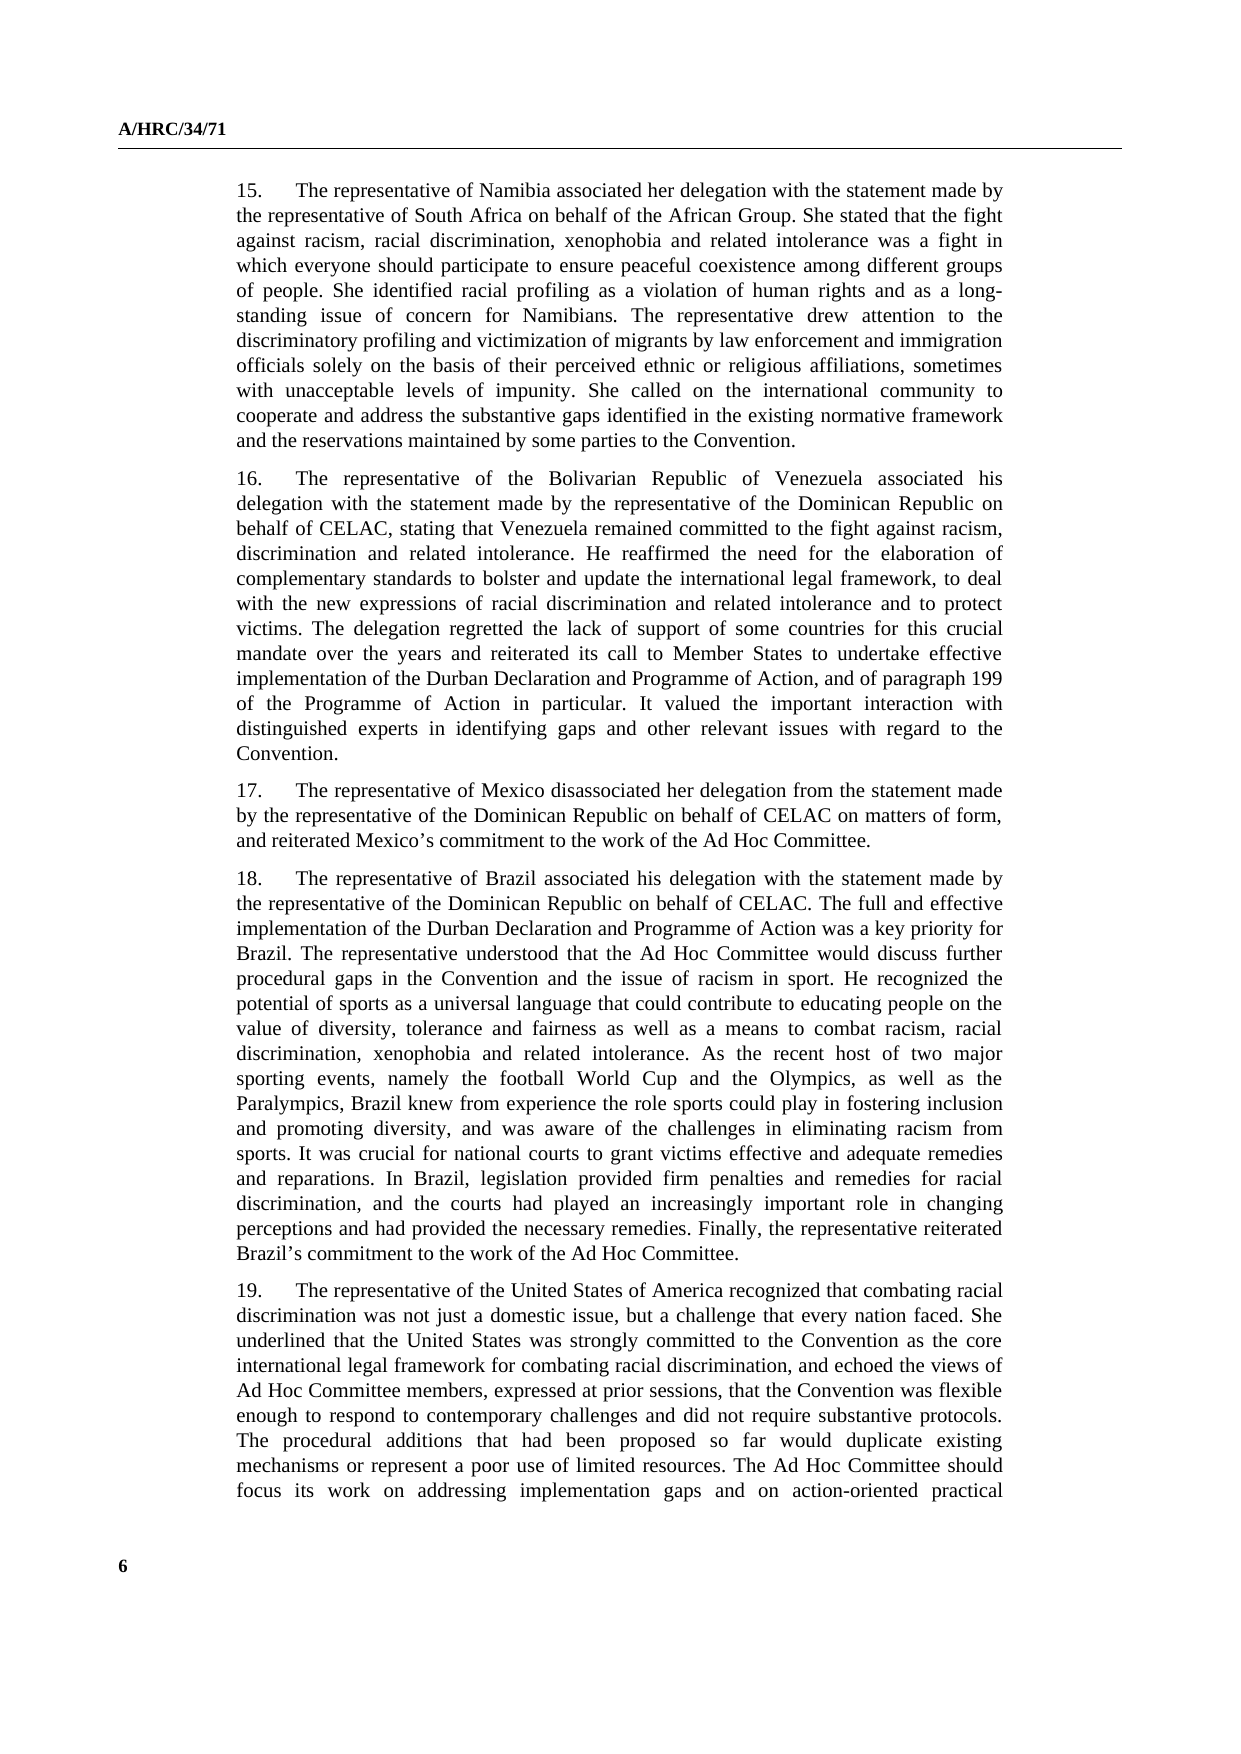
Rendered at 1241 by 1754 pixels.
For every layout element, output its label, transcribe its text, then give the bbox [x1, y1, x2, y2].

text 16. The representative of the Bolivarian Republic of Venezuela associated his delegation with the statement made by the representative of the Dominican Republic on behalf of CELAC, stating that Venezuela remained committed to the fight against racism, discrimination and related intolerance. He reaffirmed the need for the elaboration of complementary standards to bolster and update the international legal framework, to deal with the new expressions of racial discrimination and related intolerance and to protect victims. The delegation regretted the lack of support of some countries for this crucial mandate over the years and reiterated its call to Member States to undertake effective implementation of the Durban Declaration and Programme of Action, and of paragraph 199 of the Programme of Action in particular. It valued the important interaction with distinguished experts in identifying gaps and other relevant issues with regard to the Convention. [236, 465, 1004, 765]
text 17. The representative of Mexico disassociated her delegation from the statement made by the representative of the Dominican Republic on behalf of CELAC on matters of form, and reiterated Mexico’s commitment to the work of the Ad Hoc Committee. [236, 777, 1004, 852]
text 18. The representative of Brazil associated his delegation with the statement made by the representative of the Dominican Republic on behalf of CELAC. The full and effective implementation of the Durban Declaration and Programme of Action was a key priority for Brazil. The representative understood that the Ad Hoc Committee would discuss further procedural gaps in the Convention and the issue of racism in sport. He recognized the potential of sports as a universal language that could contribute to educating people on the value of diversity, tolerance and fairness as well as a means to combat racism, racial discrimination, xenophobia and related intolerance. As the recent host of two major sporting events, namely the football World Cup and the Olympics, as well as the Paralympics, Brazil knew from experience the role sports could play in fostering inclusion and promoting diversity, and was aware of the challenges in eliminating racism from sports. It was crucial for national courts to grant victims effective and adequate remedies and reparations. In Brazil, legislation provided firm penalties and remedies for racial discrimination, and the courts had played an increasingly important role in changing perceptions and had provided the necessary remedies. Finally, the representative reiterated Brazil’s commitment to the work of the Ad Hoc Committee. [236, 865, 1004, 1265]
text 15. The representative of Namibia associated her delegation with the statement made by the representative of South Africa on behalf of the African Group. She stated that the fight against racism, racial discrimination, xenophobia and related intolerance was a fight in which everyone should participate to ensure peaceful coexistence among different groups of people. She identified racial profiling as a violation of human rights and as a long-standing issue of concern for Namibians. The representative drew attention to the discriminatory profiling and victimization of migrants by law enforcement and immigration officials solely on the basis of their perceived ethnic or religious affiliations, sometimes with unacceptable levels of impunity. She called on the international community to cooperate and address the substantive gaps identified in the existing normative framework and the reservations maintained by some parties to the Convention. [236, 177, 1004, 452]
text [236, 1277, 1004, 1502]
